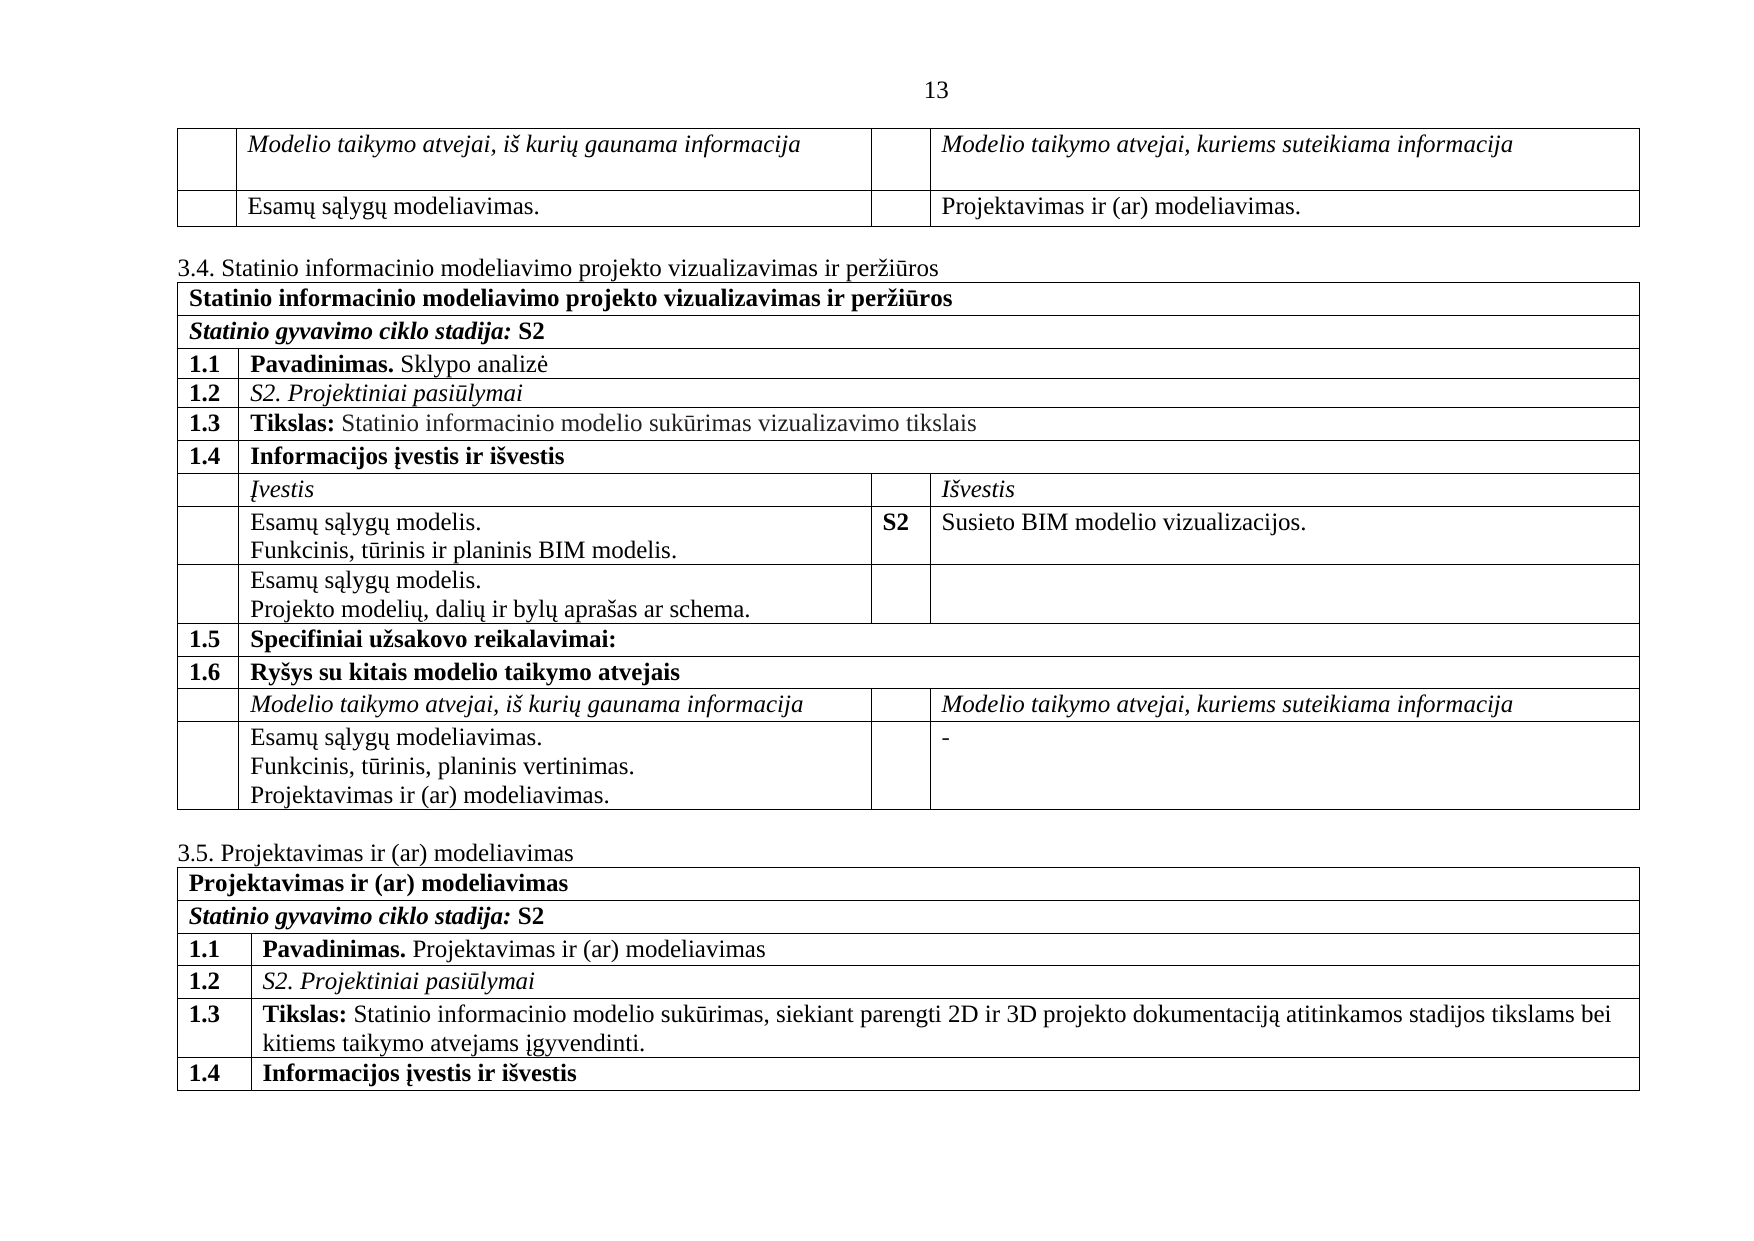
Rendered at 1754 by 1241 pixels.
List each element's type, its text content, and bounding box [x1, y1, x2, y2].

table_cell Įvestis [239, 474, 871, 506]
table_cell 1.1 [178, 349, 238, 377]
table_cell Esamų sąlygų modelis. Funkcinis, tūrinis ir planinis BIM modelis. [239, 507, 871, 564]
table_cell - [931, 722, 1639, 808]
table_cell Informacijos įvestis ir išvestis [252, 1058, 1639, 1089]
table_cell [178, 191, 236, 226]
table_cell [872, 129, 930, 190]
table_cell S2. Projektiniai pasiūlymai [239, 379, 1639, 407]
table_cell Modelio taikymo atvejai, iš kurių gaunama informacija [239, 689, 871, 721]
table_cell Statinio gyvavimo ciklo stadija: S2 [178, 901, 1639, 933]
table_cell Esamų sąlygų modeliavimas. [237, 191, 871, 226]
table_cell Modelio taikymo atvejai, kuriems suteikiama informacija [931, 689, 1639, 721]
table_cell Ryšys su kitais modelio taikymo atvejais [239, 657, 1639, 688]
table_cell Susieto BIM modelio vizualizacijos. [931, 507, 1639, 564]
table_cell 1.4 [178, 441, 238, 473]
table_cell Projektavimas ir (ar) modeliavimas. [931, 191, 1639, 226]
table_cell Informacijos įvestis ir išvestis [239, 441, 1639, 473]
table_cell [178, 474, 238, 506]
table_cell Modelio taikymo atvejai, kuriems suteikiama informacija [931, 129, 1639, 190]
table_cell 1.5 [178, 624, 238, 656]
table_cell Modelio taikymo atvejai, iš kurių gaunama informacija [237, 129, 871, 190]
table_cell 1.2 [178, 379, 238, 407]
table_cell [872, 191, 930, 226]
text 3.5. Projektavimas ir (ar) modeliavimas [177, 838, 1695, 867]
table_cell 1.3 [178, 999, 251, 1057]
table_cell 1.3 [178, 408, 238, 440]
table_cell [178, 129, 236, 190]
table_cell Statinio gyvavimo ciklo stadija: S2 [178, 316, 1639, 348]
table_cell [178, 722, 238, 808]
table_cell [178, 565, 238, 623]
table_cell S2 [872, 507, 930, 564]
table_cell Esamų sąlygų modelis. Projekto modelių, dalių ir bylų aprašas ar schema. [239, 565, 871, 623]
table_cell [872, 474, 930, 506]
table_cell [178, 507, 238, 564]
table_cell Pavadinimas. Sklypo analizė [239, 349, 1639, 377]
table_header Projektavimas ir (ar) modeliavimas [178, 868, 1639, 900]
table_cell Esamų sąlygų modeliavimas. Funkcinis, tūrinis, planinis vertinimas. Projektavimas ir (ar) modeliavimas. [239, 722, 871, 808]
text 3.4. Statinio informacinio modeliavimo projekto vizualizavimas ir peržiūros [177, 253, 1695, 282]
table_cell [872, 689, 930, 721]
table_cell [931, 565, 1639, 623]
table_header Statinio informacinio modeliavimo projekto vizualizavimas ir peržiūros [178, 283, 1639, 315]
table_cell 1.6 [178, 657, 238, 688]
table_cell 1.2 [178, 966, 251, 998]
table_cell [872, 722, 930, 808]
table_cell S2. Projektiniai pasiūlymai [252, 966, 1639, 998]
table_cell Tikslas: Statinio informacinio modelio sukūrimas vizualizavimo tikslais [239, 408, 1639, 440]
table_cell Pavadinimas. Projektavimas ir (ar) modeliavimas [252, 934, 1639, 965]
table_cell 1.1 [178, 934, 251, 965]
table_cell 1.4 [178, 1058, 251, 1089]
table_cell Tikslas: Statinio informacinio modelio sukūrimas, siekiant parengti 2D ir 3D projekto dokumentaciją atitinkamos stadijos tikslams bei kitiems taikymo atvejams įgyvendinti. [252, 999, 1639, 1057]
table_cell [872, 565, 930, 623]
table_cell Specifiniai užsakovo reikalavimai: [239, 624, 1639, 656]
table_cell [178, 689, 238, 721]
table_cell Išvestis [931, 474, 1639, 506]
